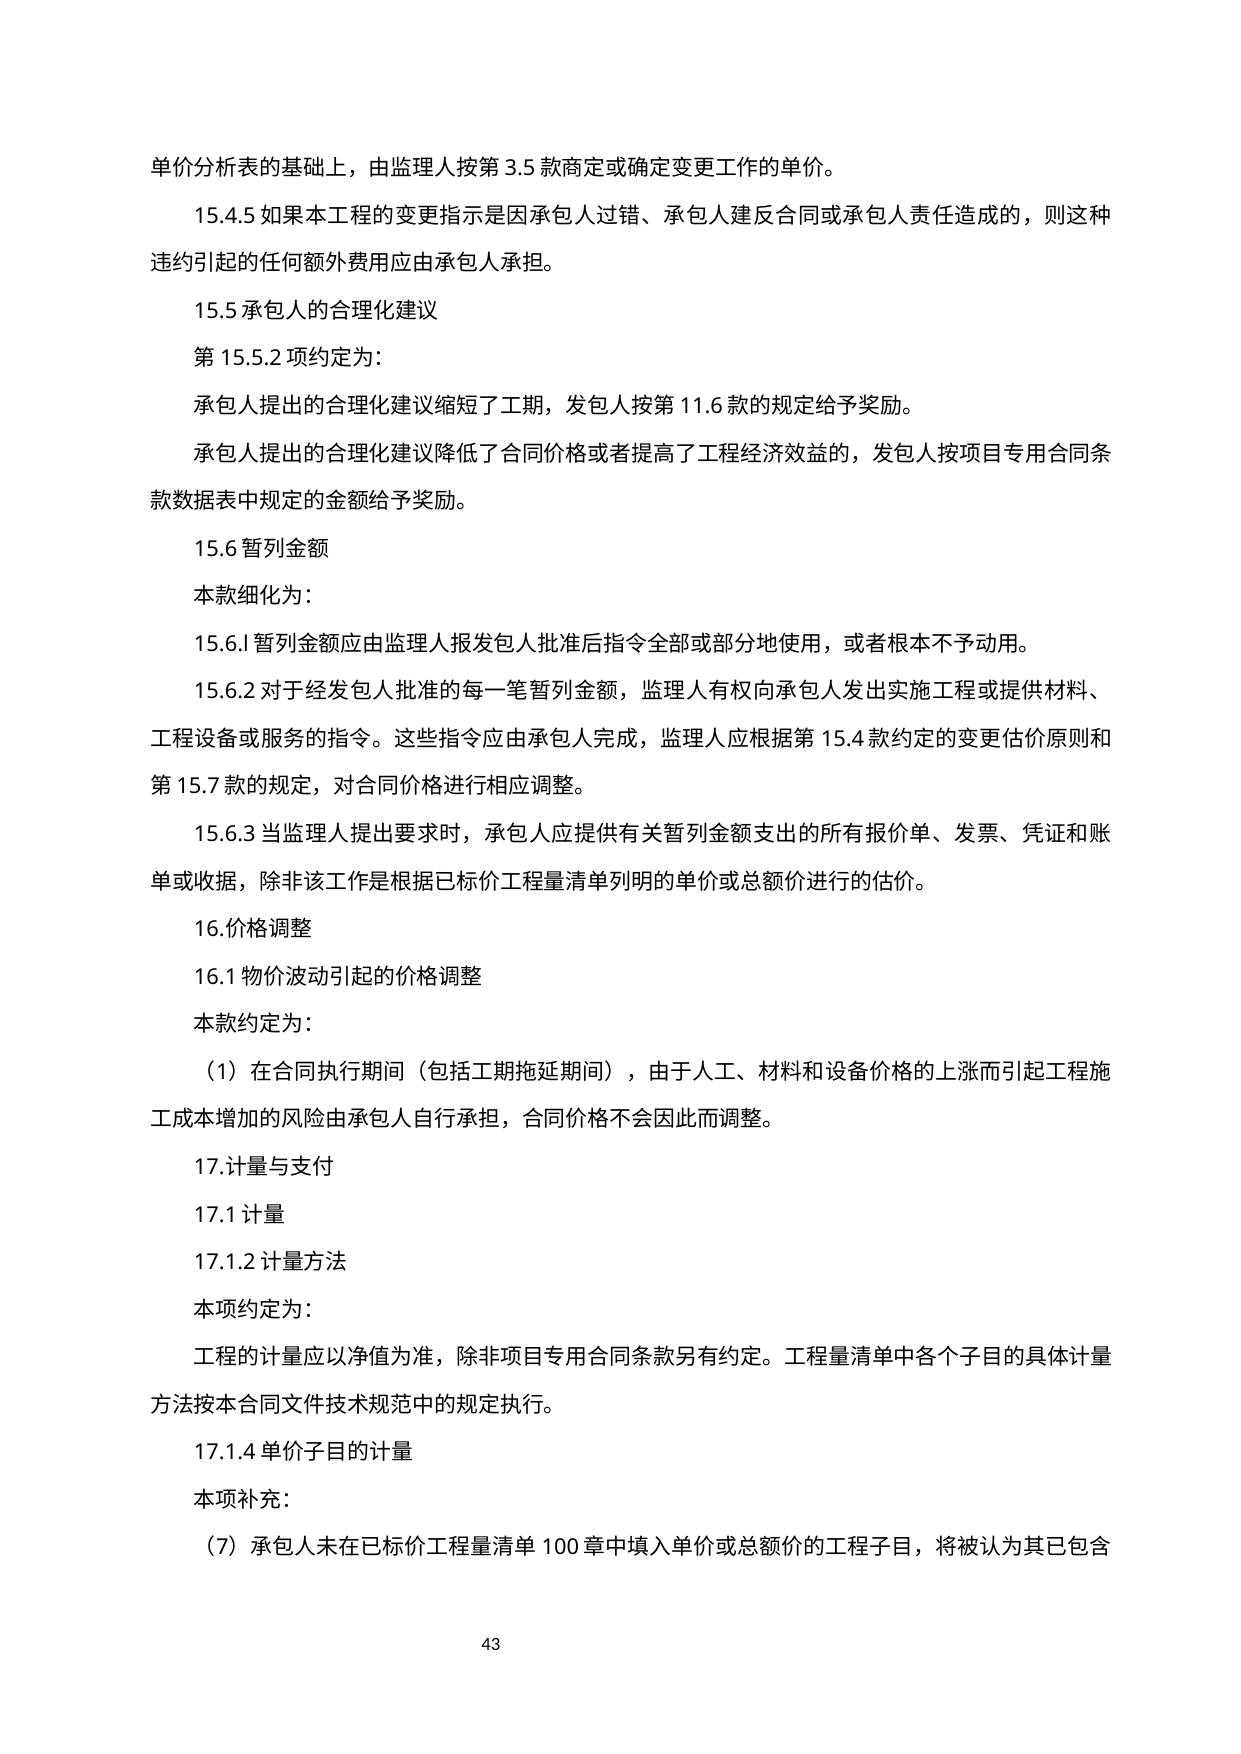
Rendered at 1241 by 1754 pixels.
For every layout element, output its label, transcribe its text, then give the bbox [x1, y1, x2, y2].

text 本款约定为： [150, 1006, 1112, 1038]
text 本项约定为： [150, 1292, 1112, 1323]
text 承包人提出的合理化建议降低了合同价格或者提高了工程经济效益的，发包人按项目专用合同条款数据表中规定的金额给予奖励。 [150, 436, 1112, 515]
text 15.6.l暂列金额应由监理人报发包人批准后指令全部或部分地使用，或者根本不予动用。 [150, 626, 1112, 657]
text 16.价格调整 [150, 911, 1112, 943]
text 工程的计量应以净值为准，除非项目专用合同条款另有约定。工程量清单中各个子目的具体计量方法按本合同文件技术规范中的规定执行。 [150, 1339, 1112, 1418]
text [150, 1529, 1112, 1561]
text 本款细化为： [150, 578, 1112, 610]
text （1）在合同执行期间（包括工期拖延期间），由于人工、材料和设备价格的上涨而引起工程施工成本增加的风险由承包人自行承担，合同价格不会因此而调整。 [150, 1054, 1112, 1133]
text 15.6.3当监理人提出要求时，承包人应提供有关暂列金额支出的所有报价单、发票、凭证和账单或收据，除非该工作是根据已标价工程量清单列明的单价或总额价进行的估价。 [150, 816, 1112, 895]
text 15.4.5如果本工程的变更指示是因承包人过错、承包人建反合同或承包人责任造成的，则这种违约引起的任何额外费用应由承包人承担。 [150, 198, 1112, 277]
text 15.6暂列金额 [150, 531, 1112, 562]
text 17.1计量 [150, 1197, 1112, 1228]
text 承包人提出的合理化建议缩短了工期，发包人按第11.6款的规定给予奖励。 [150, 388, 1112, 420]
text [150, 150, 1112, 182]
text 17.计量与支付 [150, 1149, 1112, 1181]
text 16.1物价波动引起的价格调整 [150, 959, 1112, 991]
text 15.5承包人的合理化建议 [150, 293, 1112, 324]
text 第15.5.2项约定为： [150, 340, 1112, 372]
text 15.6.2对于经发包人批准的每一笔暂列金额，监理人有权向承包人发出实施工程或提供材料、工程设备或服务的指令。这些指令应由承包人完成，监理人应根据第15.4款约定的变更估价原则和第15.7款的规定，对合同价格进行相应调整。 [150, 673, 1112, 800]
text 17.1.2计量方法 [150, 1244, 1112, 1276]
text 本项补充： [150, 1482, 1112, 1513]
text 17.1.4单价子目的计量 [150, 1434, 1112, 1466]
